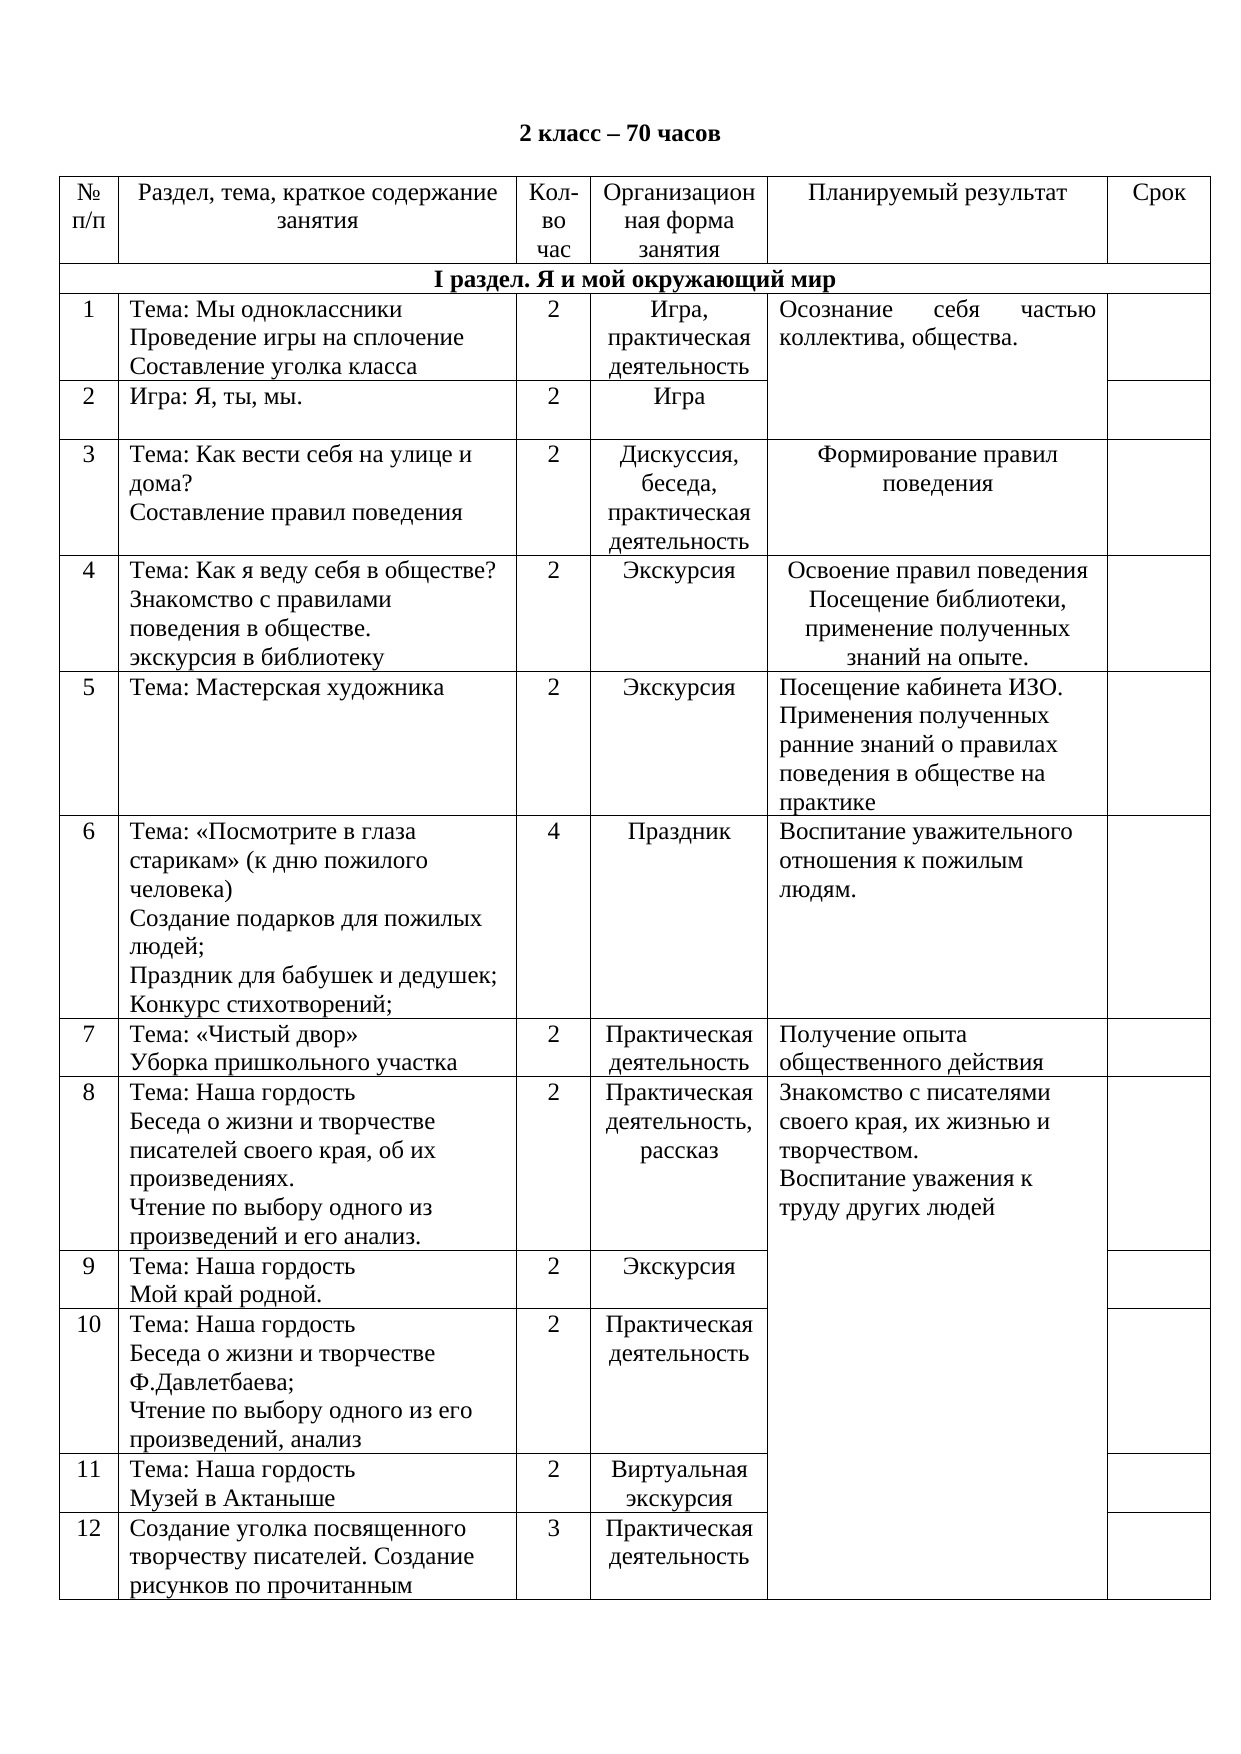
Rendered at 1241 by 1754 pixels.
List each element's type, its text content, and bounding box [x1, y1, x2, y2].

table_cell 1 [60, 294, 118, 380]
table_cell 2 [517, 672, 590, 815]
table_cell [1108, 816, 1210, 1018]
table_header Раздел, тема, краткое содержание занятия [119, 177, 516, 263]
table_cell 8 [60, 1077, 118, 1250]
table_cell 2 [60, 381, 118, 438]
table_cell Тема: «Чистый двор» Уборка пришкольного участка [119, 1019, 516, 1076]
table_cell 9 [60, 1251, 118, 1308]
table_cell Тема: Как я веду себя в обществе? Знакомство с правилами поведения в обществе. экскурсия в библиотеку [119, 556, 516, 671]
table_cell Знакомство с писателями своего края, их жизнью и творчеством. Воспитание уважения к труду других людей [768, 1077, 1107, 1599]
table_cell 2 [517, 1454, 590, 1512]
table_cell Виртуальная экскурсия [591, 1454, 767, 1512]
table_cell [1108, 1309, 1210, 1453]
table_cell Осознание себя частью коллектива, общества. [768, 294, 1107, 438]
table_cell 2 [517, 381, 590, 438]
table_cell Воспитание уважительного отношения к пожилым людям. [768, 816, 1107, 1018]
table_cell 5 [60, 672, 118, 815]
table_cell Тема: Наша гордость Музей в Актаныше [119, 1454, 516, 1512]
table_cell Тема: Наша гордость Беседа о жизни и творчестве Ф.Давлетбаева; Чтение по выбору одного из его произведений, анализ [119, 1309, 516, 1453]
table_cell 6 [60, 816, 118, 1018]
table_cell Тема: «Посмотрите в глаза старикам» (к дню пожилого человека) Создание подарков для пожилых людей; Праздник для бабушек и дедушек; Конкурс стихотворений; [119, 816, 516, 1018]
table_cell 7 [60, 1019, 118, 1076]
table_cell [1108, 1251, 1210, 1308]
table_cell [1108, 672, 1210, 815]
table_header Организационная форма занятия [591, 177, 767, 263]
table_cell Получение опыта общественного действия [768, 1019, 1107, 1076]
table_cell Освоение правил поведения Посещение библиотеки, применение полученных знаний на опыте. [768, 556, 1107, 671]
table_cell Тема: Наша гордость Беседа о жизни и творчестве писателей своего края, об их произведениях. Чтение по выбору одного из произведений и его анализ. [119, 1077, 516, 1250]
table_cell 2 [517, 1019, 590, 1076]
table_cell 2 [517, 440, 590, 554]
table_cell 3 [517, 1513, 590, 1599]
table_cell Игра: Я, ты, мы. [119, 381, 516, 438]
text 2 класс – 70 часов [118, 118, 1122, 147]
table_cell Тема: Как вести себя на улице и дома? Составление правил поведения [119, 440, 516, 554]
table_cell [1108, 1513, 1210, 1599]
table_cell Формирование правил поведения [768, 440, 1107, 554]
table_cell Посещение кабинета ИЗО. Применения полученных ранние знаний о правилах поведения в обществе на практике [768, 672, 1107, 815]
table_cell 3 [60, 440, 118, 554]
table_cell I раздел. Я и мой окружающий мир [60, 264, 1210, 293]
table_cell Тема: Мы одноклассники Проведение игры на сплочение Составление уголка класса [119, 294, 516, 380]
table_cell 2 [517, 1309, 590, 1453]
table_header № п/п [60, 177, 118, 263]
table_header Планируемый результат [768, 177, 1107, 263]
table_cell [1108, 381, 1210, 438]
table_cell Дискуссия, беседа, практическая деятельность [591, 440, 767, 554]
table_header Кол-во час [517, 177, 590, 263]
table_cell [1108, 1454, 1210, 1512]
table_cell Игра [591, 381, 767, 438]
table_cell Практическая деятельность [591, 1309, 767, 1453]
table_cell 2 [517, 294, 590, 380]
table_cell [1108, 1019, 1210, 1076]
table_cell Экскурсия [591, 556, 767, 671]
table_cell Тема: Наша гордость Мой край родной. [119, 1251, 516, 1308]
table_cell 4 [60, 556, 118, 671]
table_cell 2 [517, 556, 590, 671]
table_cell Практическая деятельность, рассказ [591, 1077, 767, 1250]
table_cell [1108, 440, 1210, 554]
table_cell 11 [60, 1454, 118, 1512]
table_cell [591, 1513, 767, 1599]
table_cell 4 [517, 816, 590, 1018]
table_cell Экскурсия [591, 672, 767, 815]
table_cell Экскурсия [591, 1251, 767, 1308]
table_cell 12 [60, 1513, 118, 1599]
table_cell Игра, практическая деятельность [591, 294, 767, 380]
table_cell [1108, 556, 1210, 671]
table_cell Практическая деятельность [591, 1019, 767, 1076]
table_header Срок [1108, 177, 1210, 263]
table_cell Праздник [591, 816, 767, 1018]
table_cell 2 [517, 1077, 590, 1250]
table_cell 10 [60, 1309, 118, 1453]
table_cell Тема: Мастерская художника [119, 672, 516, 815]
table_cell 2 [517, 1251, 590, 1308]
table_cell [119, 1513, 516, 1599]
table_cell [1108, 294, 1210, 380]
table_cell [1108, 1077, 1210, 1250]
